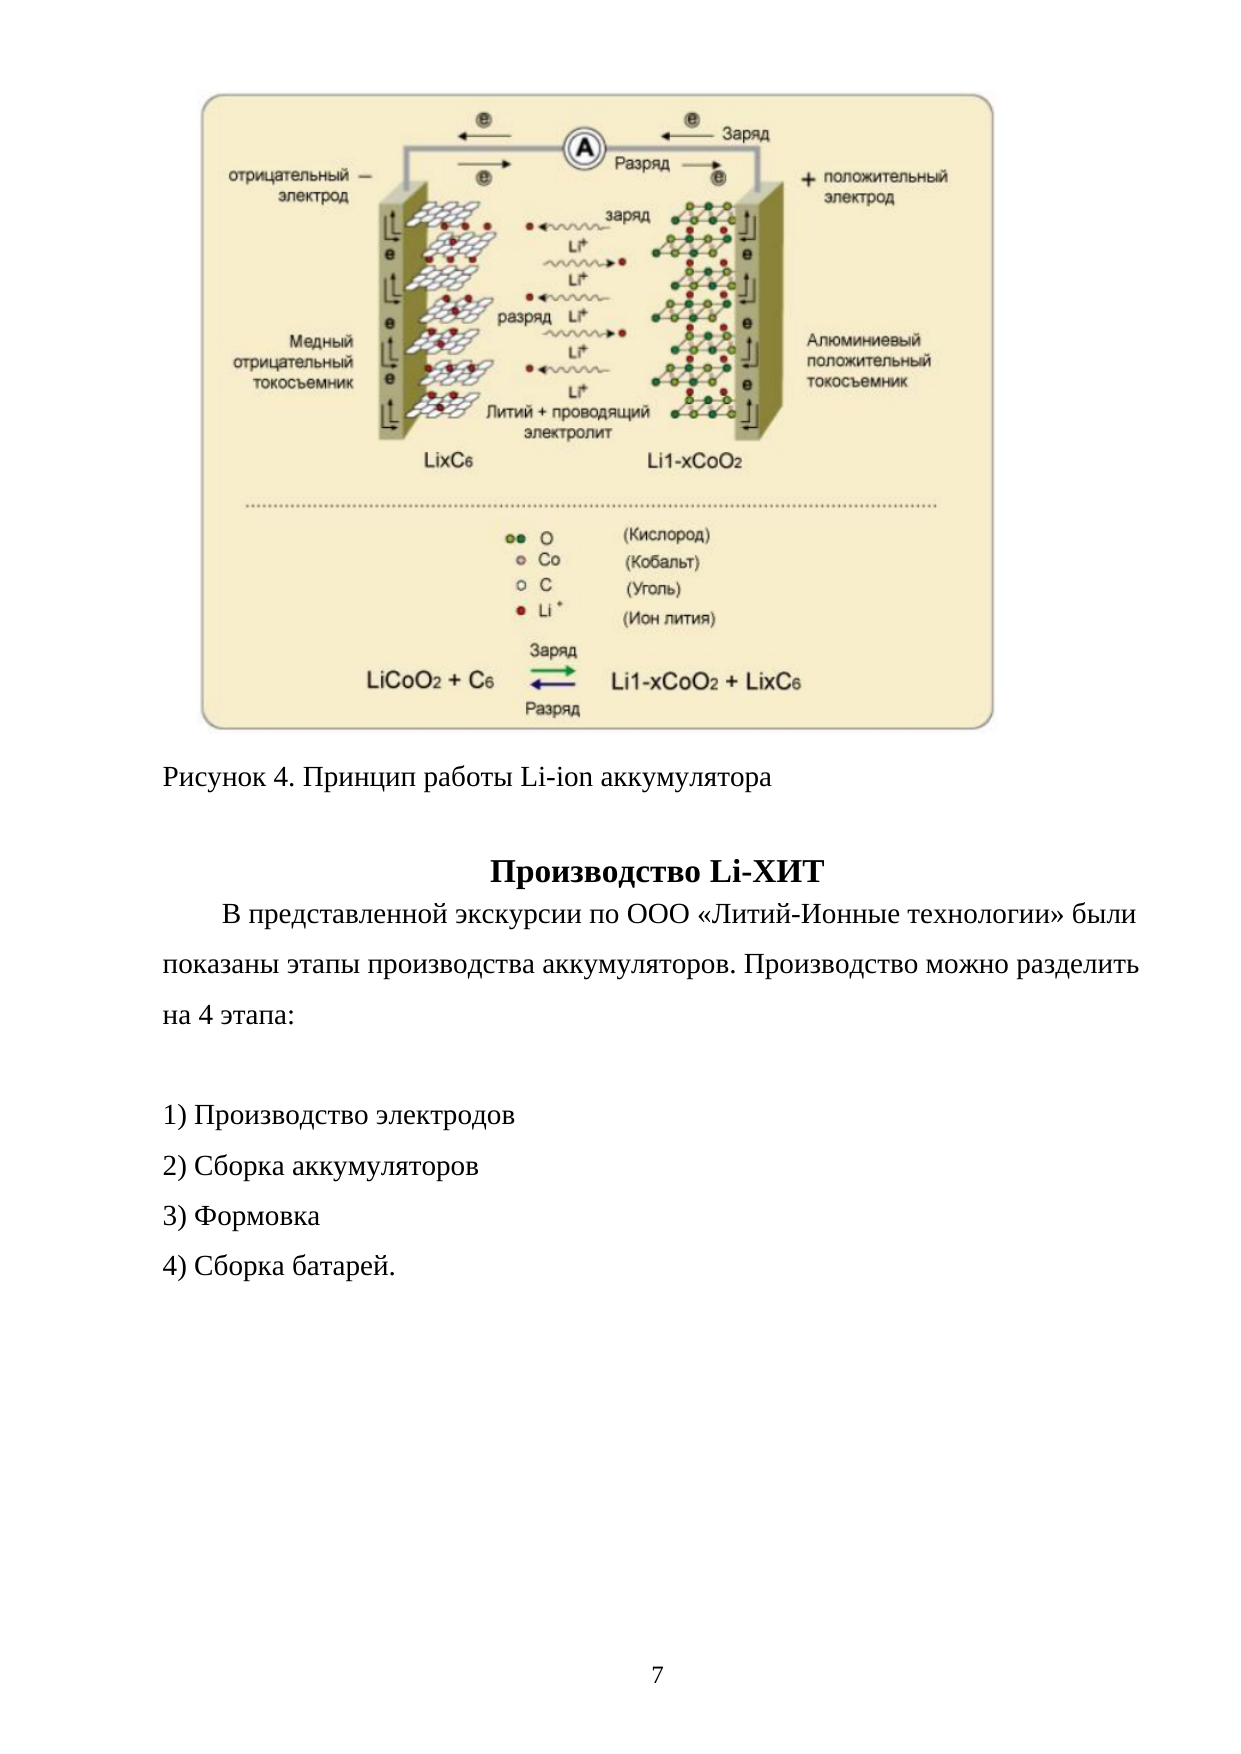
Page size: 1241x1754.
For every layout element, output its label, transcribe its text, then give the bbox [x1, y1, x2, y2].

text 4) Сборка батарей. [162, 1248, 1152, 1282]
text 1) Производство электродов [162, 1097, 1152, 1131]
text Рисунок 4. Принцип работы Li-ion аккумулятора [162, 759, 1152, 793]
text В представленной экскурсии по ООО «Литий-Ионные технологии» были показаны этапы производства аккумуляторов. Производство можно разделить на 4 этапа: [162, 896, 1152, 1030]
subtitle Производство Li-ХИТ [162, 852, 1152, 890]
picture [162, 88, 1021, 760]
text 3) Формовка [162, 1198, 1152, 1232]
text 2) Сборка аккумуляторов [162, 1148, 1152, 1181]
